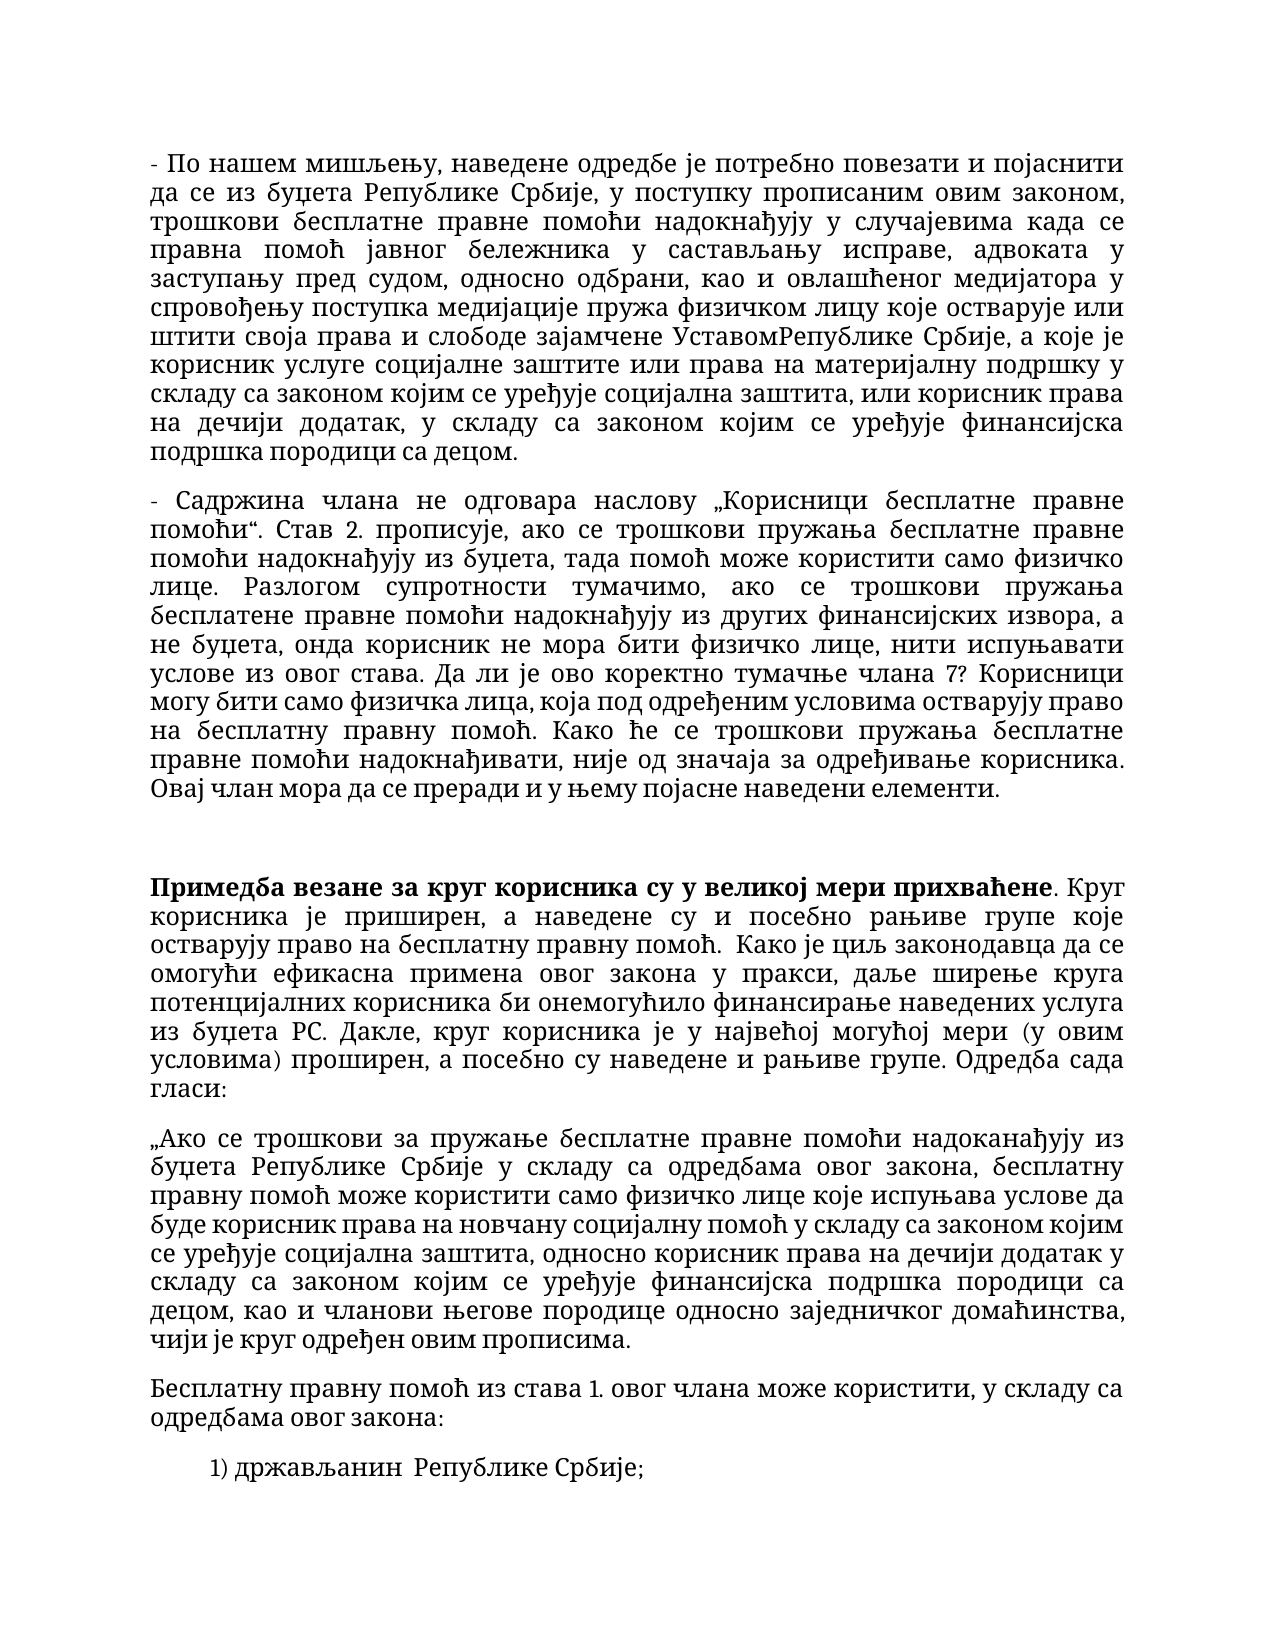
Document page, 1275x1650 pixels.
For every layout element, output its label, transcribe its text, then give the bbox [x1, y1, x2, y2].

text - Садржина члана не одговара наслову „Корисници бесплатне правне помоћи“. Став 2. прописује, ако се трошкови пружања бесплатне правне помоћи надокнађују из буџета, тада помоћ може користити само физичко лице. Разлогом супротности тумачимо, ако се трошкови пружања бесплатене правне помоћи надокнађују из других финансијских извора, а не буџета, онда корисник не мора бити физичко лице, нити испуњавати услове из овог става. Да ли је ово коректно тумачње члана 7? Корисници могу бити само физичка лица, која под одређеним условима остварују право на бесплатну правну помоћ. Како ће се трошкови пружања бесплатне правне помоћи надокнађивати, није од значаја за одређивање корисника. Овај члан мора да се преради и у њему појасне наведени елементи. [150, 487, 1125, 803]
text 1) држављанин Републике Србије; [150, 1454, 1125, 1482]
text „Ако се трошкови за пружање бесплатне правне помоћи надоканађују из буџета Републике Србије у складу са одредбама овог закона, бесплатну правну помоћ може користити само физичко лице које испуњава услове да буде корисник права на новчану социјалну помоћ у складу са законом којим се уређује социјална заштита, односно корисник права на дечији додатак у складу са законом којим се уређује финансијска подршка породици са децом, као и чланови његове породице односно заједничког домаћинства, чији је круг одређен овим прописима. [150, 1124, 1125, 1354]
text Бесплатну правну помоћ из става 1. овог члана може користити, у складу са одредбама овог закона: [150, 1375, 1125, 1433]
text Примедба везане за круг корисника су у великој мери прихваћене. Круг корисника је приширен, а наведене су и посебно рањиве групе које остварују право на бесплатну правну помоћ. Како је циљ законодавца да се омогући ефикасна примена овог закона у пракси, даље ширење круга потенцијалних корисника би онемогућило финансирање наведених услуга из буџета РС. Дакле, круг корисника је у највећој могућој мери (у овим условима) проширен, а посебно су наведене и рањиве групе. Одредба сада гласи: [150, 874, 1125, 1104]
text - По нашем мишљењу, наведене одредбе је потребно повезати и појаснити да се из буџета Републике Србије, у поступку прописаним овим законом, трошкови бесплатне правне помоћи надокнађују у случајевима када се правна помоћ јавног бележника у састављању исправе, адвоката у заступању пред судом, односно одбрани, као и овлашћеног медијатора у спровођењу поступка медијације пружа физичком лицу које остварује или штити своја права и слободе зајамчене УставомРепублике Србије, а које је корисник услуге социјалне заштите или права на материјалну подршку у складу са законом којим се уређује социјална заштита, или корисник права на дечији додатак, у складу са законом којим се уређује финансијска подршка породици са децом. [150, 150, 1125, 466]
